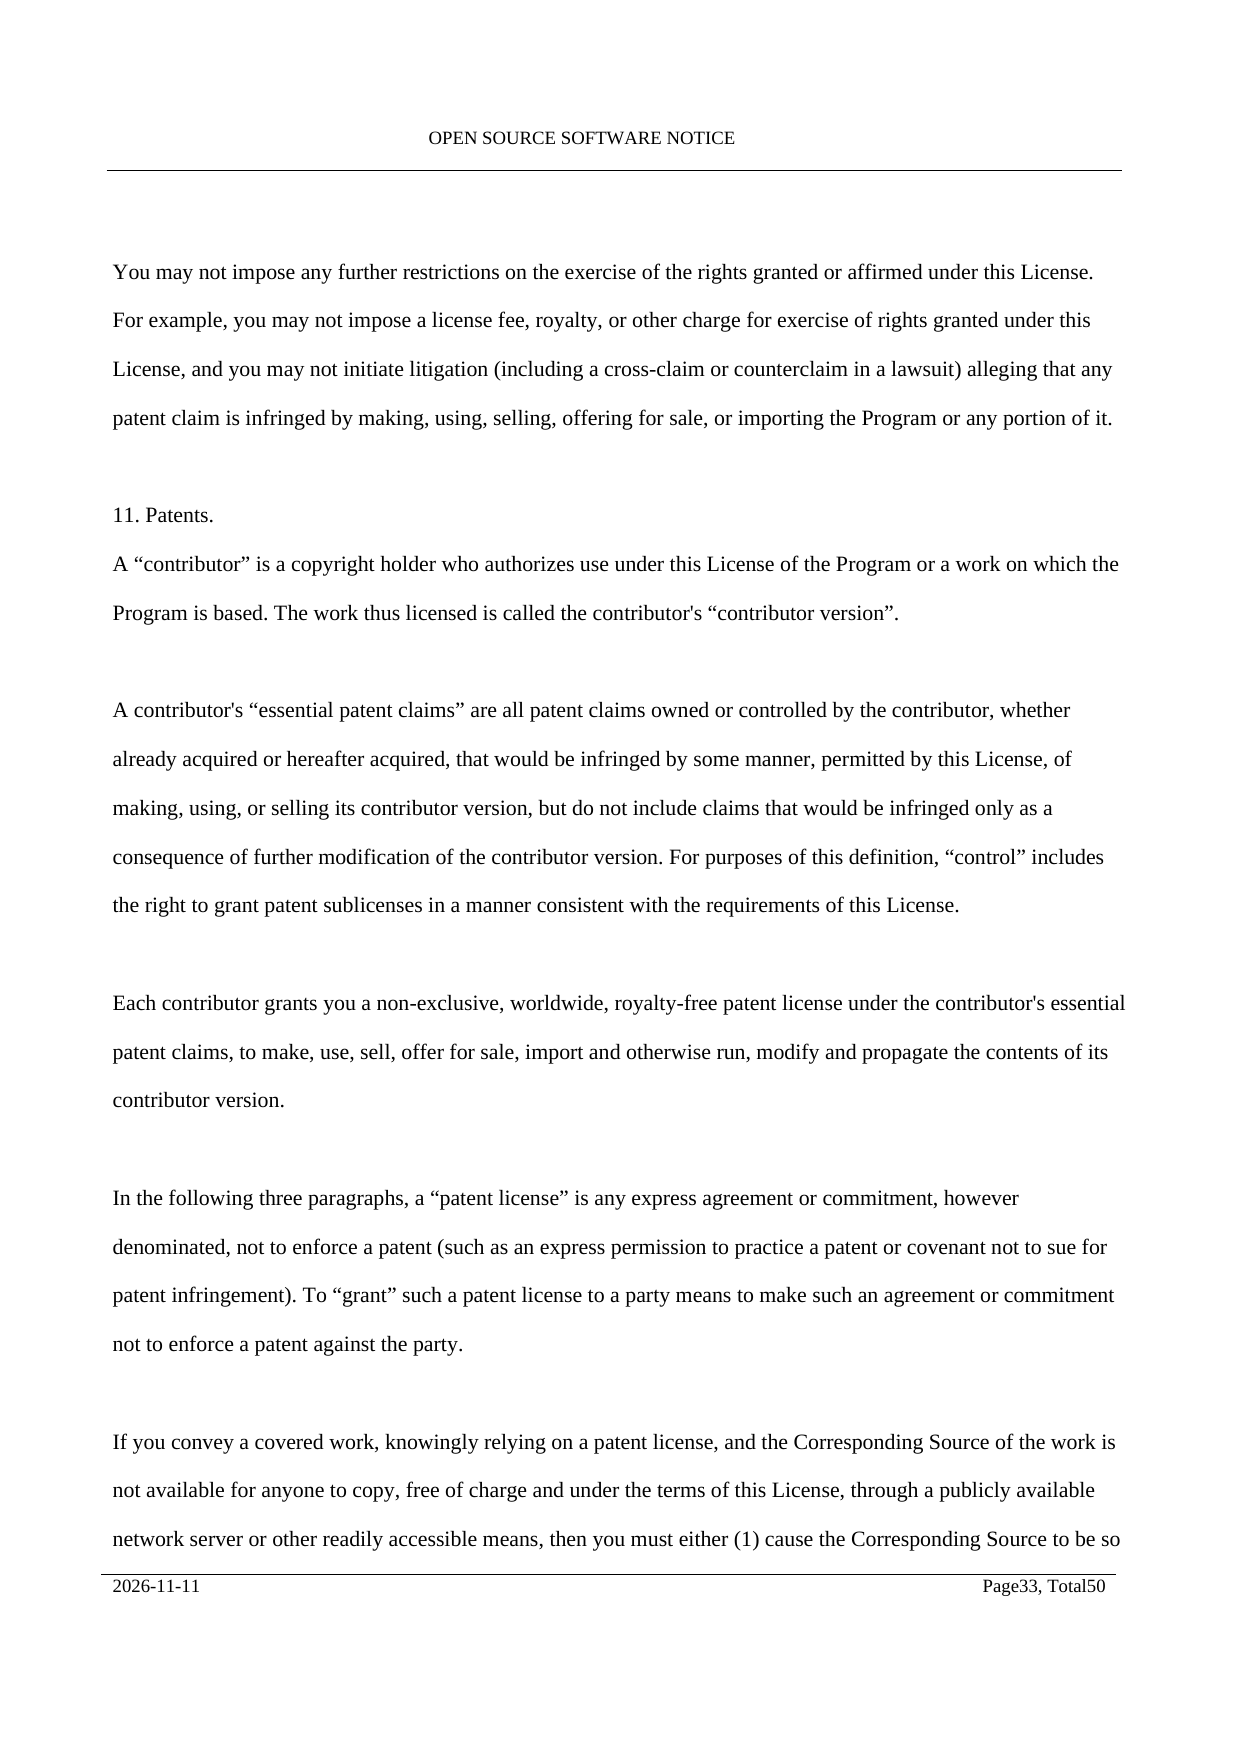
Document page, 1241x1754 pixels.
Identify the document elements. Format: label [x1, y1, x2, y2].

text [112, 206, 1128, 1555]
